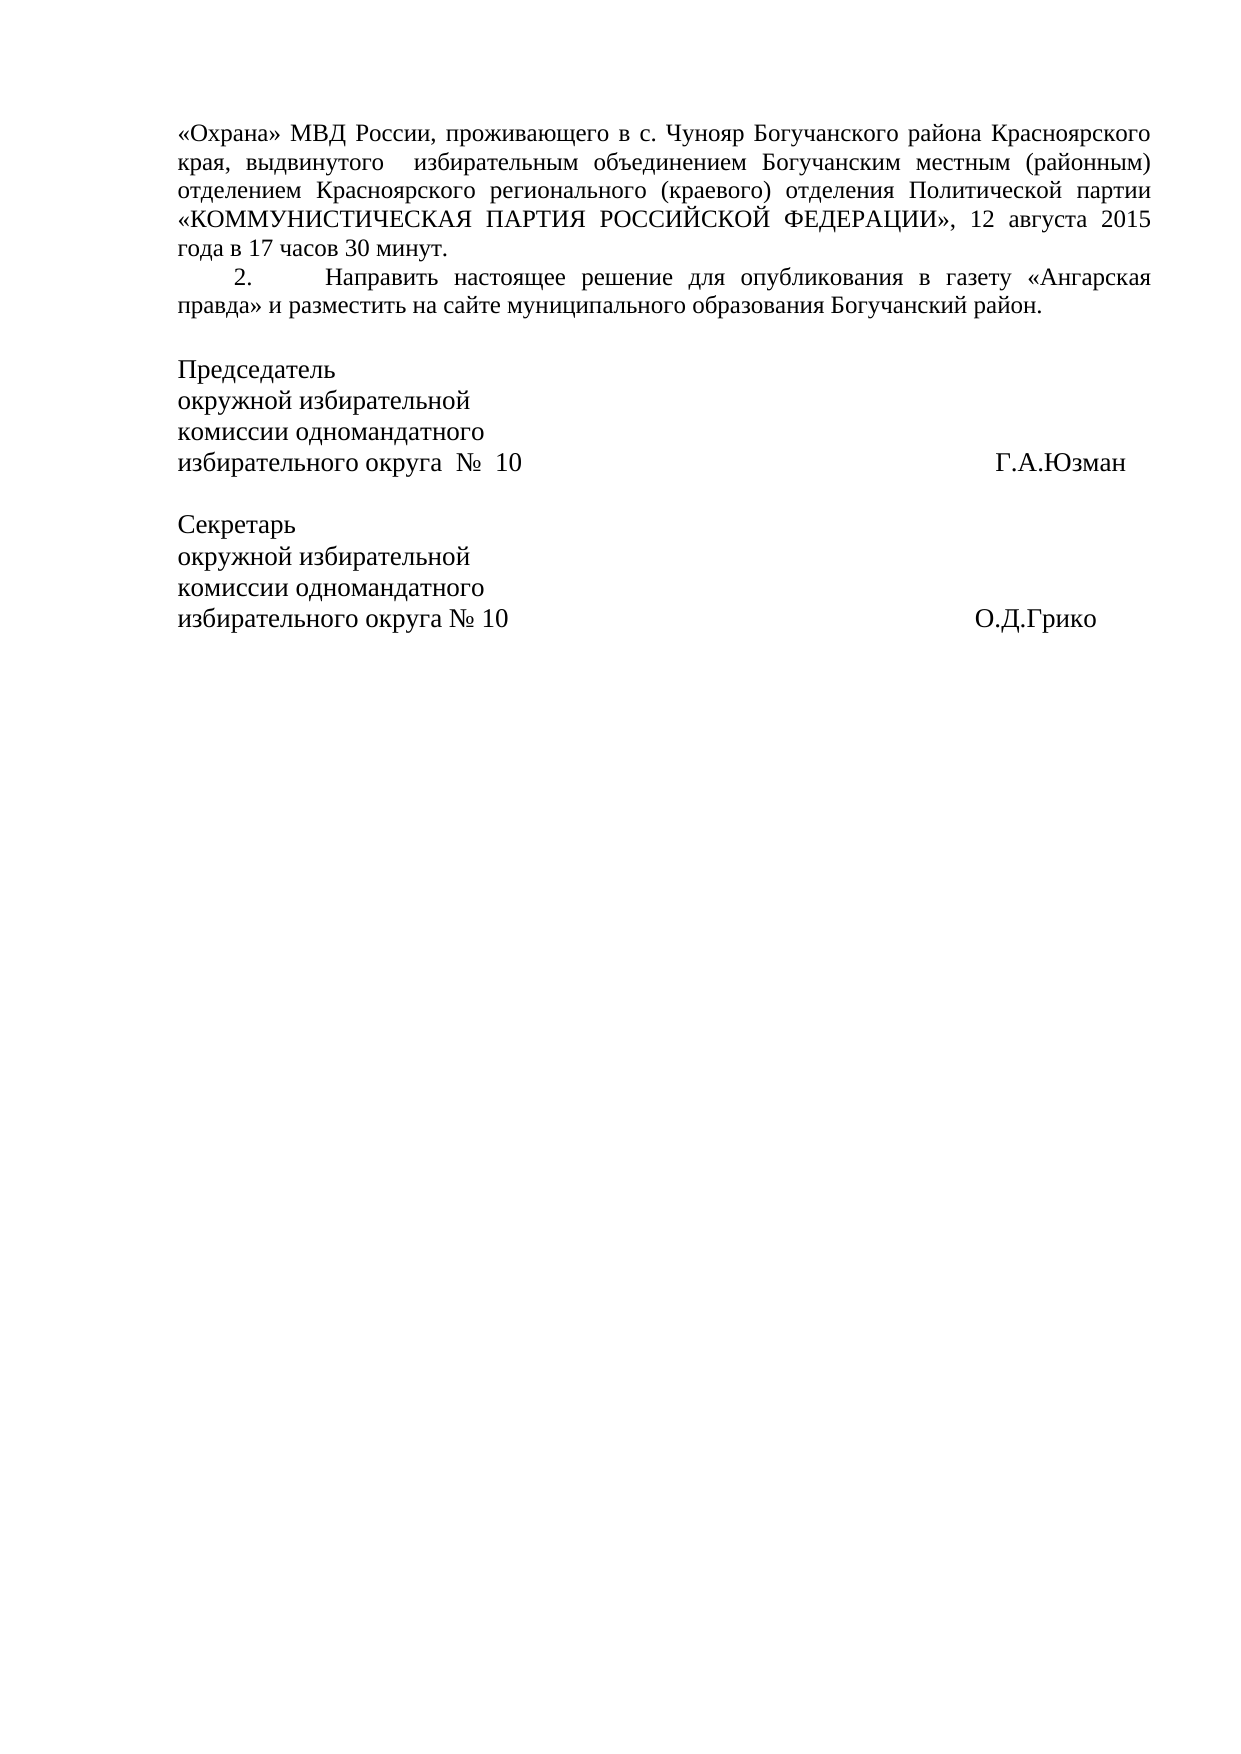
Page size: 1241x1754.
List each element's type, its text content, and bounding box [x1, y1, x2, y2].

list Направить настоящее решение для опубликования в газету «Ангарская правда» и разместить на сайте муниципального образования Богучанский район. [177, 262, 1152, 319]
text Председатель [177, 353, 1152, 384]
text комиссии одномандатного [177, 415, 1152, 446]
text окружной избирательной [177, 540, 1152, 571]
text Секретарь [177, 509, 1152, 540]
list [177, 118, 1152, 262]
text избирательного округа № 10 Г.А.Юзман [177, 446, 1152, 477]
text комиссии одномандатного [177, 571, 1152, 602]
text окружной избирательной [177, 384, 1152, 415]
text избирательного округа № 10 О.Д.Грико [177, 602, 1152, 633]
